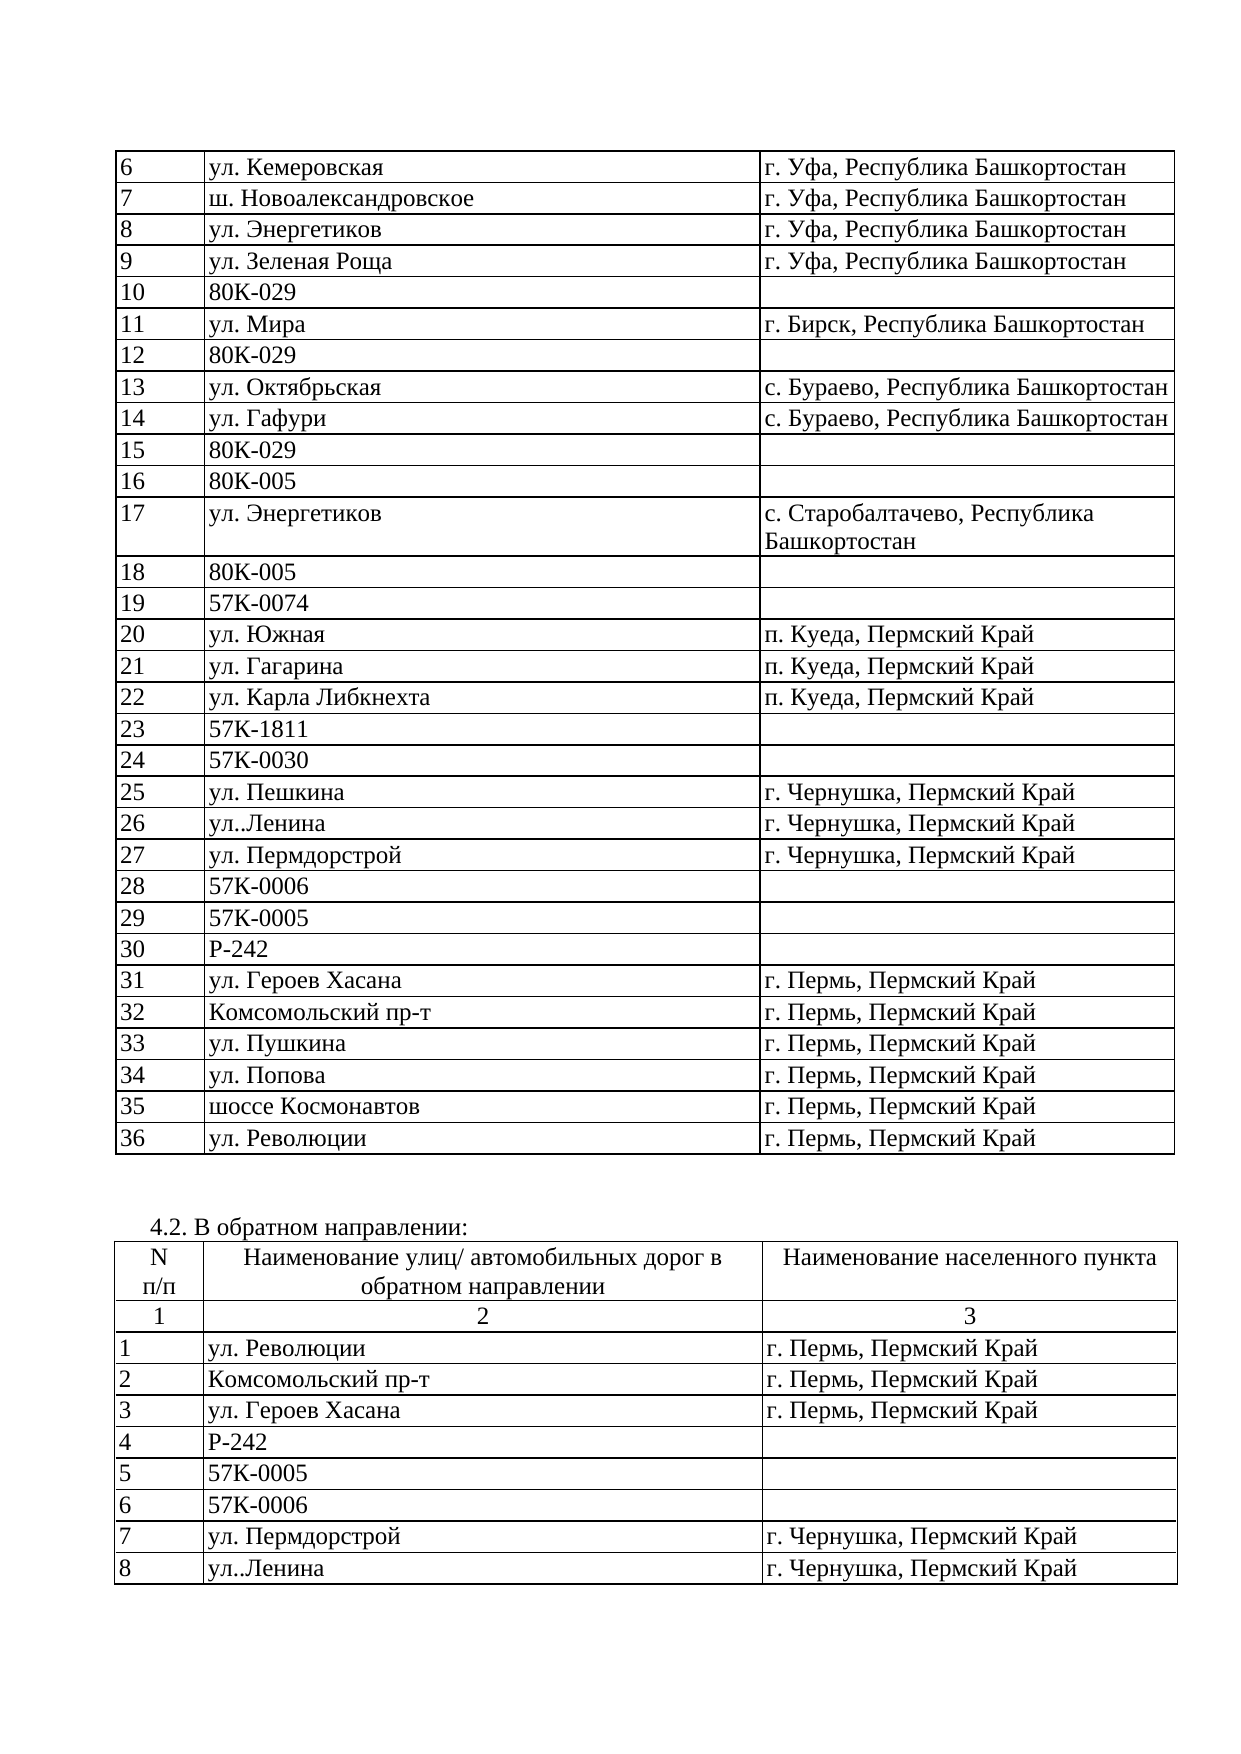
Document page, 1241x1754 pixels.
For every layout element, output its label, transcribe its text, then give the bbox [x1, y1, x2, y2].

table_cell 20 [117, 620, 204, 649]
table_cell 36 [117, 1123, 204, 1153]
table_cell 10 [117, 277, 204, 307]
table_cell ул. Энергетиков [205, 215, 759, 244]
table_cell ул. Пешкина [205, 777, 759, 807]
table_cell 9 [117, 246, 204, 276]
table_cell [761, 152, 1174, 181]
table_cell 21 [117, 651, 204, 681]
table_cell г. Чернушка, Пермский Край [761, 840, 1174, 870]
table_cell ул. Революции [204, 1333, 762, 1363]
table_cell 12 [117, 340, 204, 370]
table_cell 7 [117, 183, 204, 213]
table_cell 26 [117, 808, 204, 838]
table_cell п. Куеда, Пермский Край [761, 651, 1174, 681]
table_cell 31 [117, 966, 204, 996]
table_cell 35 [117, 1092, 204, 1121]
table_cell г. Пермь, Пермский Край [761, 1092, 1174, 1121]
table_cell 29 [117, 903, 204, 933]
table_cell 80К-029 [205, 277, 759, 307]
table_cell 7 [115, 1521, 203, 1551]
table_cell 6 [115, 1490, 203, 1520]
table_cell г. Бирск, Республика Башкортостан [761, 309, 1174, 339]
table_cell 24 [117, 746, 204, 775]
table_cell с. Бураево, Республика Башкортостан [761, 372, 1174, 402]
table_cell 22 [117, 683, 204, 712]
table_cell [763, 1426, 1177, 1457]
table_cell г. Пермь, Пермский Край [761, 997, 1174, 1027]
table_cell 14 [117, 403, 204, 433]
table_cell 28 [117, 871, 204, 901]
table_cell 4 [115, 1427, 203, 1457]
table_cell [761, 746, 1174, 775]
table_header Наименование улиц/ автомобильных дорог в обратном направлении [204, 1242, 762, 1300]
table_cell г. Уфа, Республика Башкортостан [761, 183, 1174, 213]
table_cell г. Пермь, Пермский Край [761, 1029, 1174, 1058]
table_cell 57К-0006 [204, 1490, 762, 1520]
table_cell Р-242 [204, 1427, 762, 1457]
table_cell 5 [115, 1458, 203, 1488]
table_cell г. Пермь, Пермский Край [761, 966, 1174, 996]
table_cell ул. Южная [205, 620, 759, 649]
table_cell [763, 1457, 1177, 1488]
table_cell 80К-029 [205, 435, 759, 464]
table_cell 2 [115, 1364, 203, 1394]
table_cell [761, 871, 1174, 901]
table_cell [763, 1551, 1177, 1583]
table_cell 32 [117, 997, 204, 1027]
table_cell г. Пермь, Пермский Край [763, 1394, 1177, 1426]
table_cell Комсомольский пр-т [205, 997, 759, 1027]
table_cell 57К-0006 [205, 871, 759, 901]
table_cell [763, 1489, 1177, 1520]
table_cell ул. Зеленая Роща [205, 246, 759, 276]
table_cell ул. Гагарина [205, 651, 759, 681]
table_cell [761, 435, 1174, 464]
table_cell [761, 934, 1174, 964]
table_cell 57К-1811 [205, 714, 759, 744]
table_cell 2 [204, 1301, 762, 1331]
table_cell [761, 340, 1174, 370]
table_cell 30 [117, 934, 204, 964]
table_cell [761, 903, 1174, 933]
table_cell п. Куеда, Пермский Край [761, 683, 1174, 712]
table_cell 3 [763, 1300, 1177, 1331]
table_cell г. Пермь, Пермский Край [761, 1060, 1174, 1090]
table_cell 13 [117, 372, 204, 402]
table_cell ул. Энергетиков [205, 498, 759, 555]
table_cell ул. Карла Либкнехта [205, 683, 759, 712]
table_cell [761, 714, 1174, 744]
table_cell 25 [117, 777, 204, 807]
table_cell ул. Пермдорстрой [204, 1522, 762, 1551]
table_cell ул. Кемеровская [205, 152, 759, 181]
table_cell Р-242 [205, 934, 759, 964]
table_cell шоссе Космонавтов [205, 1092, 759, 1121]
table_cell 15 [117, 435, 204, 464]
table_cell 57К-0030 [205, 746, 759, 775]
table_cell ш. Новоалександровское [205, 183, 759, 213]
table_cell г. Пермь, Пермский Край [763, 1363, 1177, 1394]
table_cell ул..Ленина [205, 808, 759, 838]
table_cell 6 [117, 152, 204, 181]
table_cell г. Чернушка, Пермский Край [761, 808, 1174, 838]
table_cell с. Старобалтачево, Республика Башкортостан [761, 498, 1174, 555]
table_cell г. Чернушка, Пермский Край [763, 1520, 1177, 1551]
table_cell 80К-029 [205, 340, 759, 370]
table_cell [761, 557, 1174, 587]
table_cell 57К-0005 [205, 903, 759, 933]
table_cell [761, 588, 1174, 618]
table_cell г. Чернушка, Пермский Край [761, 777, 1174, 807]
table_cell ул. Пермдорстрой [205, 840, 759, 870]
table_cell ул. Гафури [205, 403, 759, 433]
table_cell ул. Мира [205, 309, 759, 339]
table_cell 11 [117, 309, 204, 339]
table_cell 57К-0074 [205, 588, 759, 618]
table_header N п/п [115, 1242, 203, 1300]
table_cell 27 [117, 840, 204, 870]
table_cell 57К-0005 [204, 1459, 762, 1488]
table_cell ул. Пушкина [205, 1029, 759, 1058]
table_cell 19 [117, 588, 204, 618]
table_cell Комсомольский пр-т [204, 1364, 762, 1394]
table_cell г. Пермь, Пермский Край [761, 1123, 1174, 1153]
table_cell 18 [117, 557, 204, 587]
table_cell с. Бураево, Республика Башкортостан [761, 403, 1174, 433]
table_cell г. Уфа, Республика Башкортостан [761, 215, 1174, 244]
table_cell 8 [115, 1553, 203, 1583]
table_cell 33 [117, 1029, 204, 1058]
table_cell ул. Революции [205, 1123, 759, 1153]
table_cell г. Пермь, Пермский Край [763, 1331, 1177, 1363]
table_cell п. Куеда, Пермский Край [761, 620, 1174, 649]
table_cell ул. Попова [205, 1060, 759, 1090]
table_cell [761, 277, 1174, 307]
table_cell ул. Героев Хасана [204, 1396, 762, 1426]
table_cell ул..Ленина [204, 1553, 762, 1583]
table_header Наименование населенного пункта [763, 1242, 1177, 1300]
table_cell ул. Октябрьская [205, 372, 759, 402]
table_cell 16 [117, 466, 204, 496]
table_cell 1 [115, 1301, 203, 1331]
table_cell 80К-005 [205, 466, 759, 496]
table_cell 1 [115, 1332, 203, 1363]
table_cell ул. Героев Хасана [205, 966, 759, 996]
table_cell 23 [117, 714, 204, 744]
table_cell 80К-005 [205, 557, 759, 587]
table_cell 17 [117, 498, 204, 555]
table_cell 34 [117, 1060, 204, 1090]
table_cell г. Уфа, Республика Башкортостан [761, 246, 1174, 276]
table_cell [761, 466, 1174, 496]
table_cell 8 [117, 215, 204, 244]
text 4.2. В обратном направлении: [150, 1212, 1090, 1241]
table_cell 3 [115, 1395, 203, 1426]
